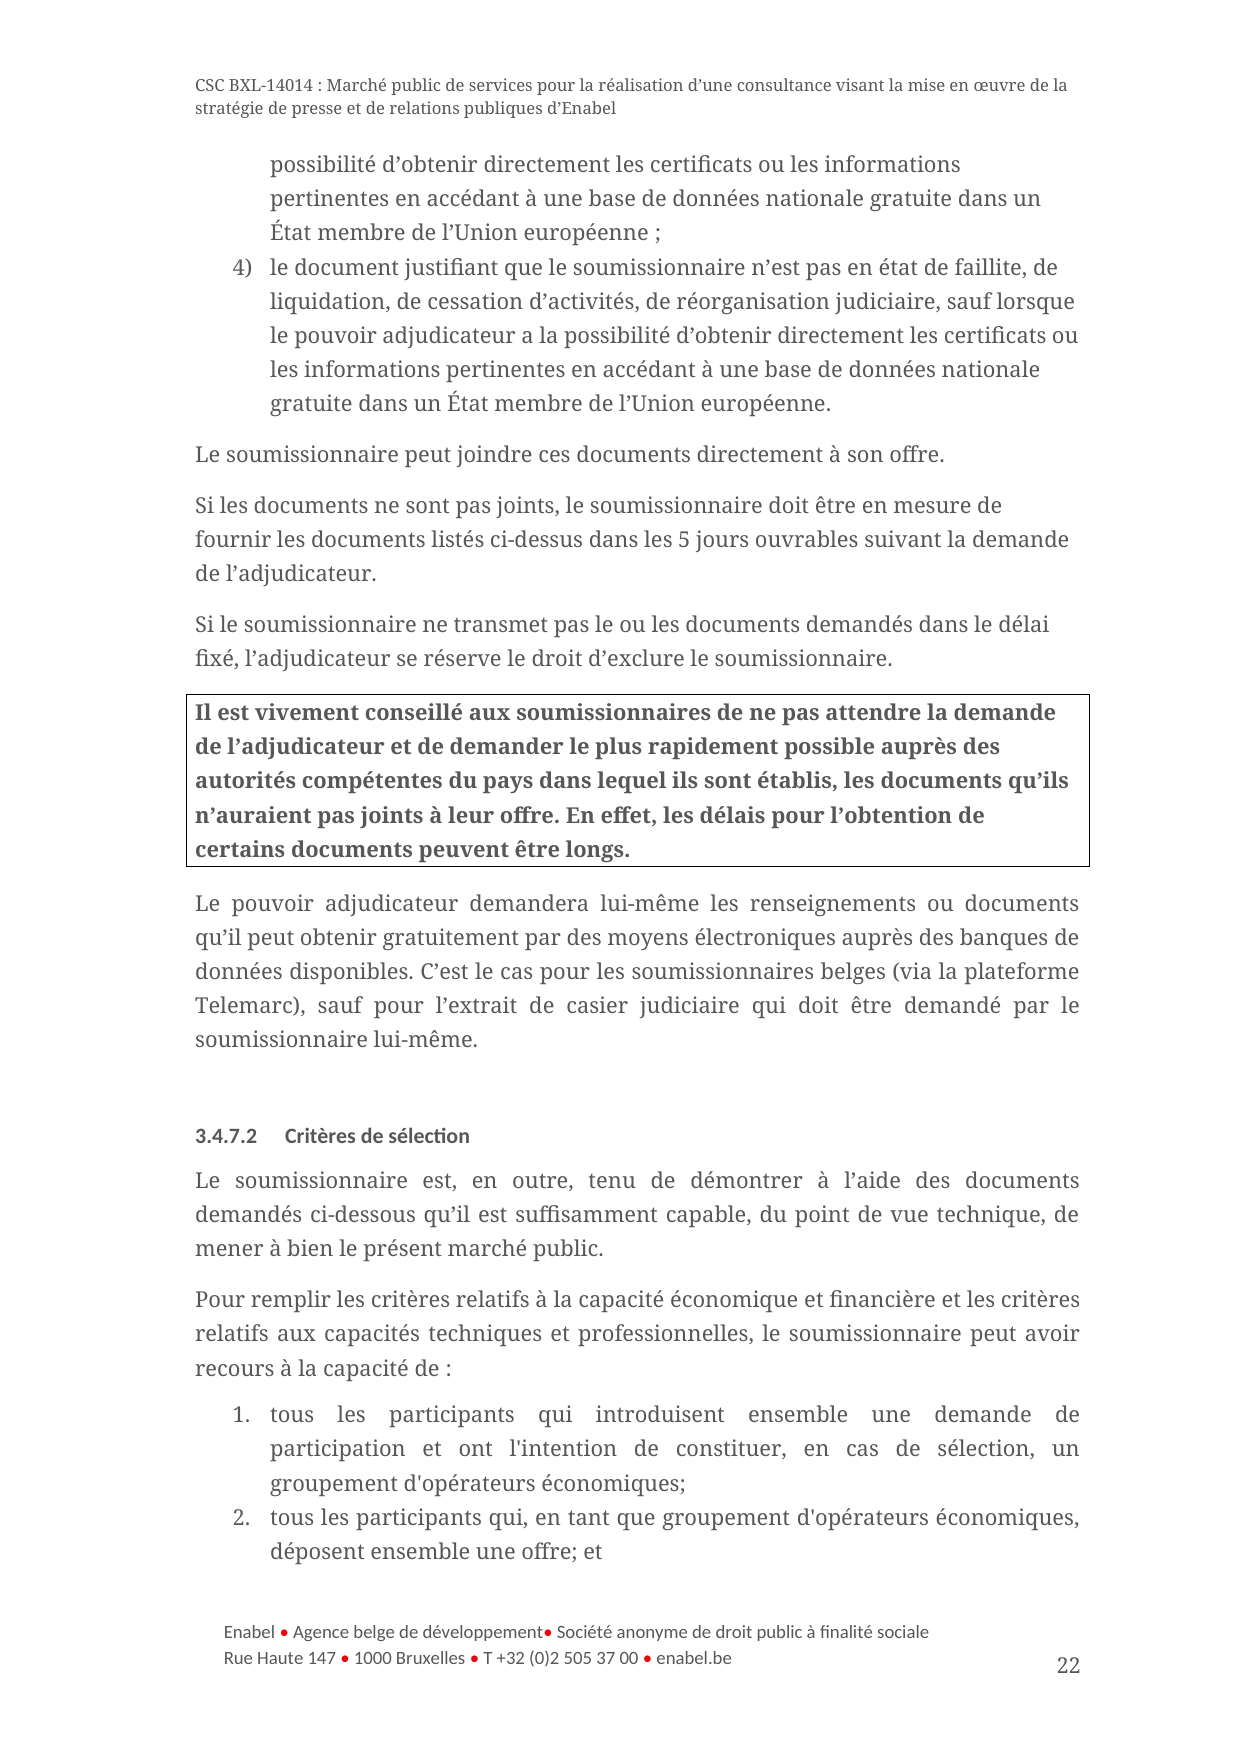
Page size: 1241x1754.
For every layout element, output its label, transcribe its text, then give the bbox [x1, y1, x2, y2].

text Le pouvoir adjudicateur demandera lui-même les renseignements ou documents qu’il peut obtenir gratuitement par des moyens électroniques auprès des banques de données disponibles. C’est le cas pour les soumissionnaires belges (via la plateforme Telemarc), sauf pour l’extrait de casier judiciaire qui doit être demandé par le soumissionnaire lui-même. [195, 888, 1081, 1054]
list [232, 149, 1081, 247]
text Le soumissionnaire est, en outre, tenu de démontrer à l’aide des documents demandés ci-dessous qu’il est suffisamment capable, du point de vue technique, de mener à bien le présent marché public. [195, 1165, 1081, 1263]
subtitle Critères de sélection [195, 1122, 1081, 1149]
text Il est vivement conseillé aux soumissionnaires de ne pas attendre la demande de l’adjudicateur et de demander le plus rapidement possible auprès des autorités compétentes du pays dans lequel ils sont établis, les documents qu’ils n’auraient pas joints à leur offre. En effet, les délais pour l’obtention de certains documents peuvent être longs. [187, 695, 1089, 866]
text Pour remplir les critères relatifs à la capacité économique et financière et les critères relatifs aux capacités techniques et professionnelles, le soumissionnaire peut avoir recours à la capacité de : [195, 1284, 1081, 1382]
list tous les participants qui introduisent ensemble une demande de participation et ont l'intention de constituer, en cas de sélection, un groupement d'opérateurs économiques; [232, 1399, 1081, 1497]
list tous les participants qui, en tant que groupement d'opérateurs économiques, déposent ensemble une offre; et [232, 1502, 1081, 1566]
list le document justifiant que le soumissionnaire n’est pas en état de faillite, de liquidation, de cessation d’activités, de réorganisation judiciaire, sauf lorsque le pouvoir adjudicateur a la possibilité d’obtenir directement les certificats ou les informations pertinentes en accédant à une base de données nationale gratuite dans un État membre de l’Union européenne. [232, 252, 1081, 418]
text Si les documents ne sont pas joints, le soumissionnaire doit être en mesure de fournir les documents listés ci-dessus dans les 5 jours ouvrables suivant la demande de l’adjudicateur. [195, 490, 1081, 588]
text Si le soumissionnaire ne transmet pas le ou les documents demandés dans le délai fixé, l’adjudicateur se réserve le droit d’exclure le soumissionnaire. [195, 609, 1081, 673]
text Le soumissionnaire peut joindre ces documents directement à son offre. [195, 439, 1081, 469]
